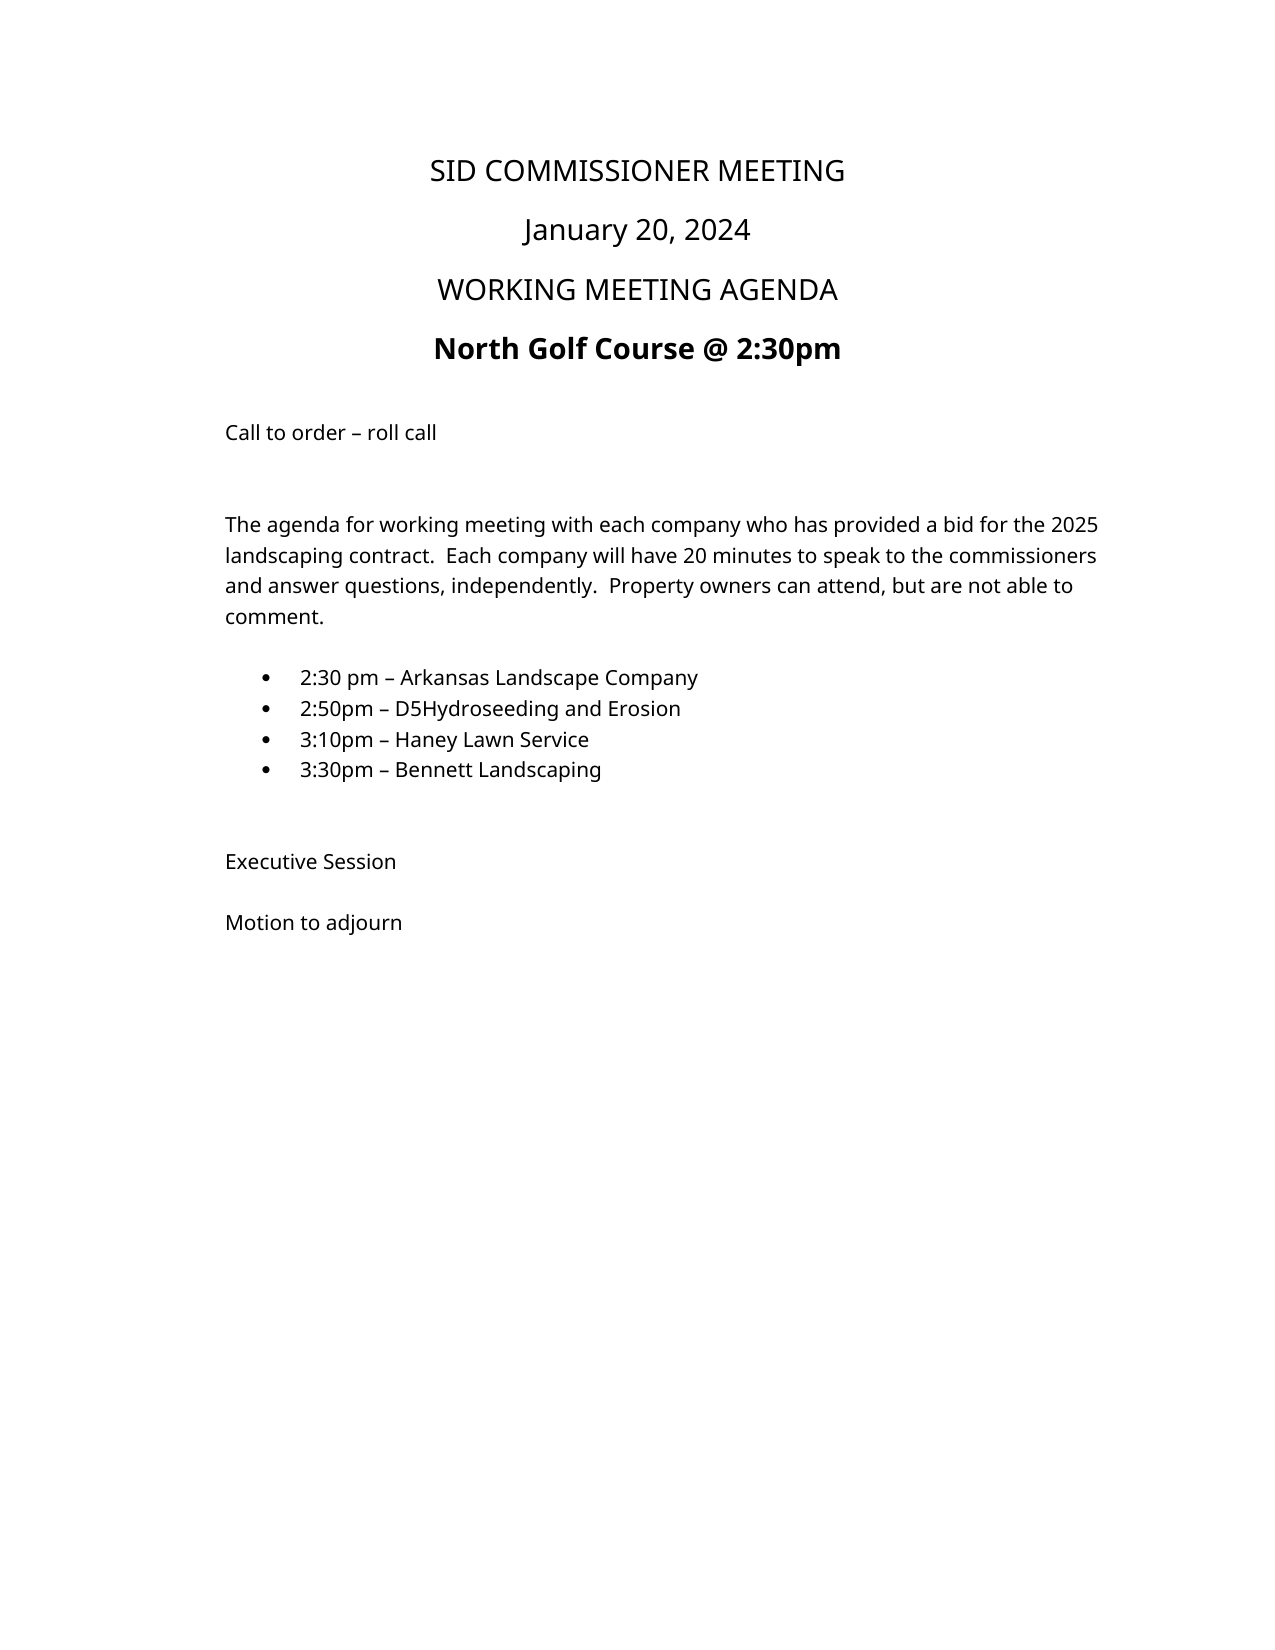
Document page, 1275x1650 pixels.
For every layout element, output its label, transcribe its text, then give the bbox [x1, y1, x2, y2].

list Motion to adjourn [225, 908, 1125, 937]
list Executive Session [225, 847, 1125, 876]
text North Golf Course @ 2:30pm [150, 328, 1125, 368]
list 2:50pm – D5Hydroseeding and Erosion [262, 694, 1125, 723]
list 3:30pm – Bennett Landscaping [262, 755, 1125, 784]
list The agenda for working meeting with each company who has provided a bid for the 2025 landscaping contract. Each company will have 20 minutes to speak to the commissioners and answer questions, independently. Property owners can attend, but are not able to comment. [225, 510, 1125, 631]
text January 20, 2024 [150, 209, 1125, 249]
text SID COMMISSIONER MEETING [150, 150, 1125, 190]
text WORKING MEETING AGENDA [150, 269, 1125, 309]
list 3:10pm – Haney Lawn Service [262, 725, 1125, 753]
list Call to order – roll call [225, 418, 1125, 447]
list 2:30 pm – Arkansas Landscape Company [262, 663, 1125, 692]
